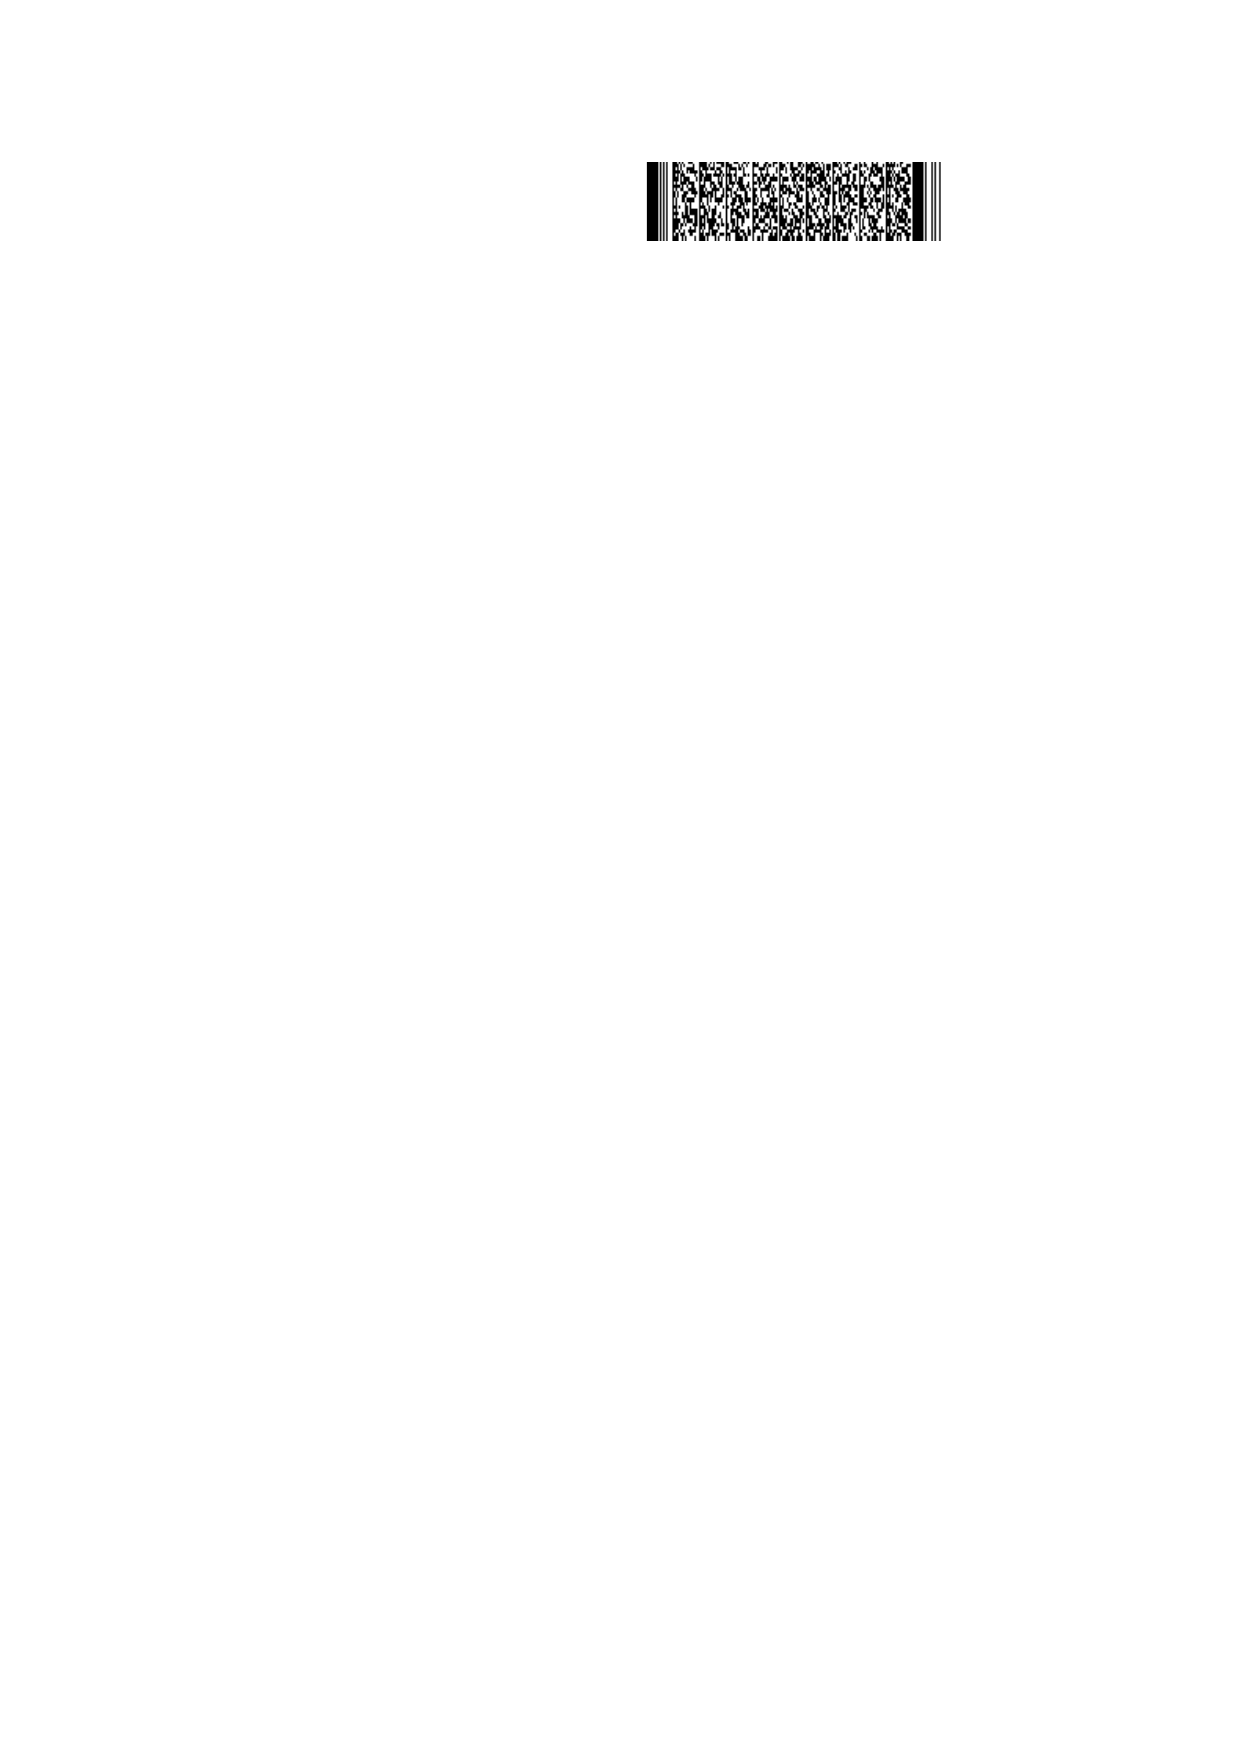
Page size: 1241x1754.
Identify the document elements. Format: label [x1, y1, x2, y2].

picture [646, 162, 941, 241]
